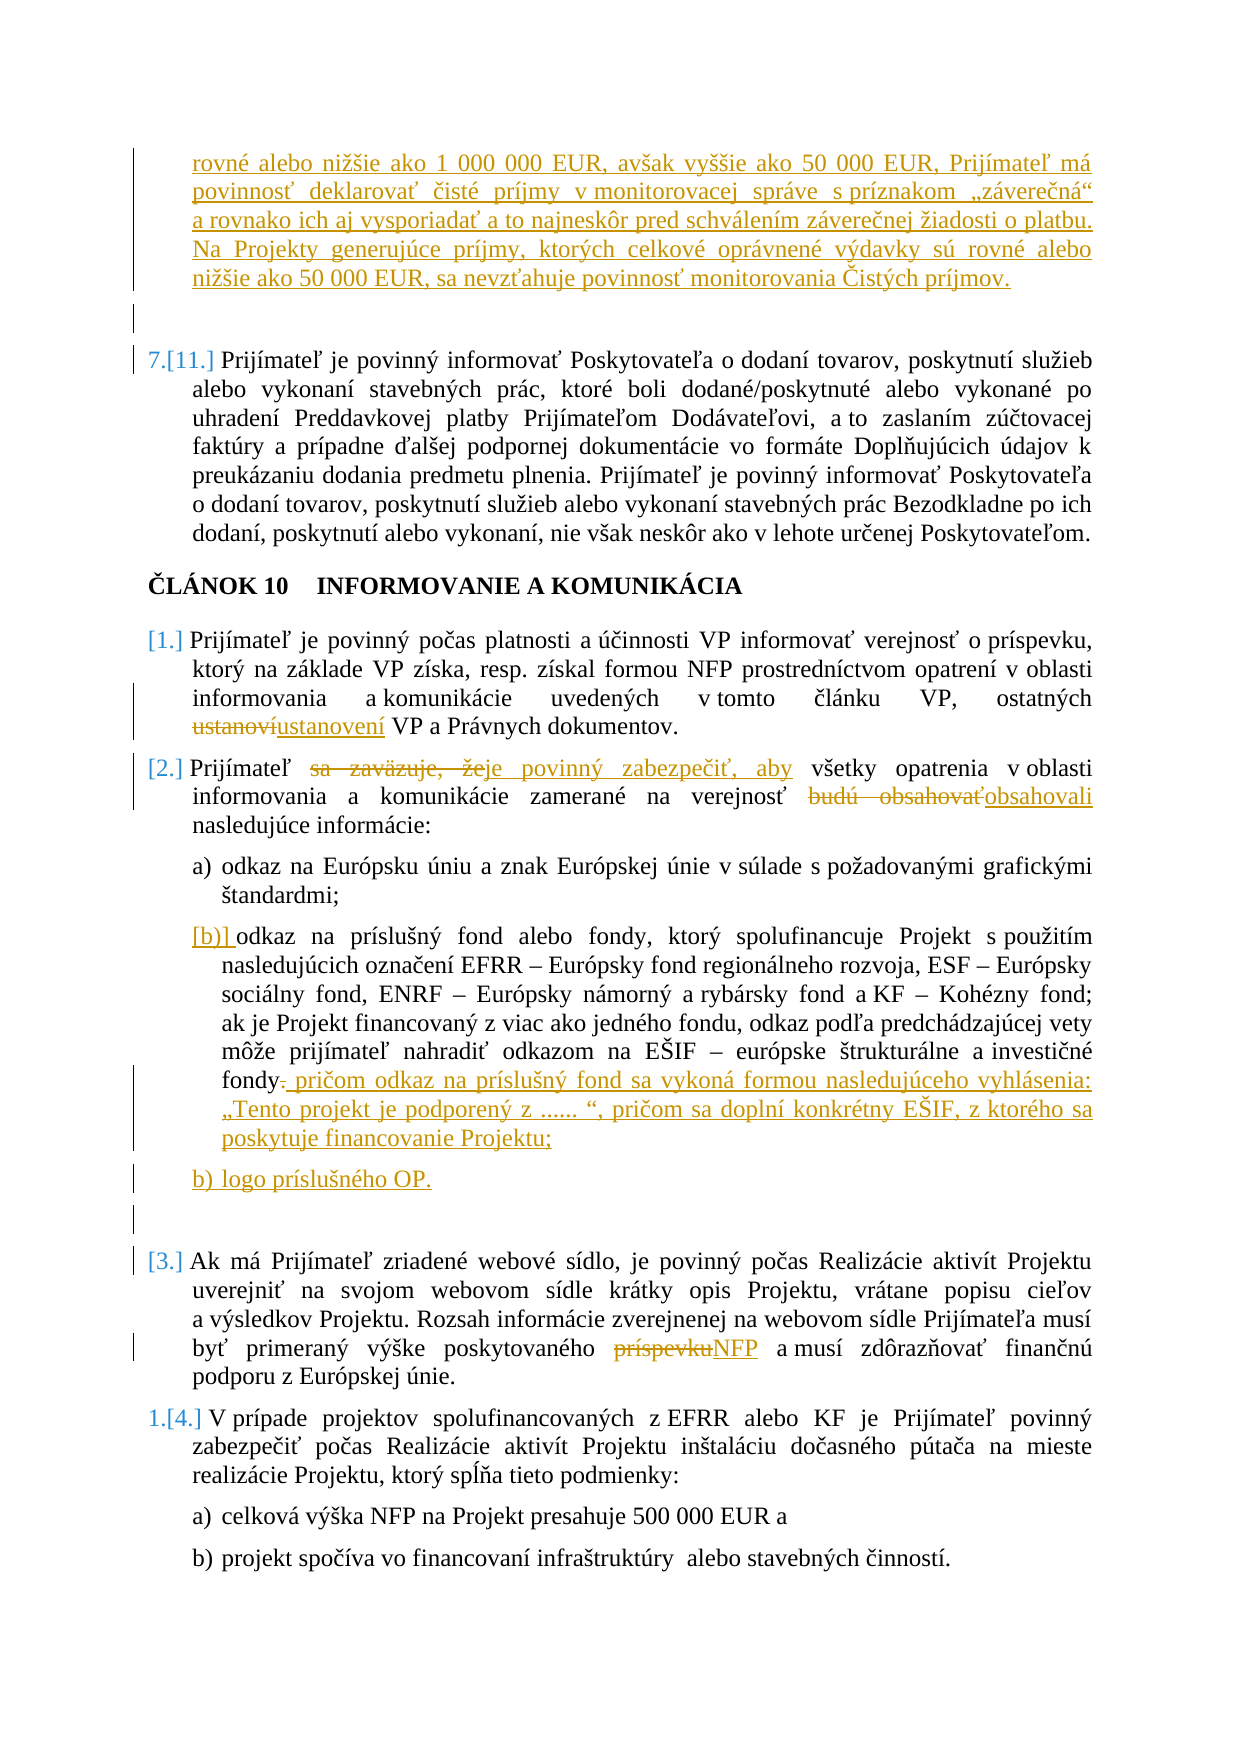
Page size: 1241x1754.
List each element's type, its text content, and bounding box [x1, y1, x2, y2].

list odkaz na Európsku úniu a znak Európskej únie v súlade s požadovanými grafickými štandardmi; [192, 851, 1093, 909]
subtitle ČLÁNOK 10 INFORMOVANIE A KOMUNIKÁCIA [148, 571, 1093, 600]
list V prípade projektov spolufinancovaných z EFRR alebo KF je Prijímateľ povinný zabezpečiť počas Realizácie aktivít Projektu inštaláciu dočasného pútača na mieste realizácie Projektu, ktorý spĺňa tieto podmienky: [148, 1403, 1093, 1489]
list Ak má Prijímateľ zriadené webové sídlo, je povinný počas Realizácie aktivít Projektu uverejniť na svojom webovom sídle krátky opis Projektu, vrátane popisu cieľov a výsledkov Projektu. Rozsah informácie zverejnenej na webovom sídle Prijímateľa musí byť primeraný výške poskytovaného a musí zdôrazňovať finančnú podporu z Európskej únie. [148, 1246, 1093, 1390]
list celková výška NFP na Projekt presahuje 500 000 EUR a [192, 1501, 1093, 1530]
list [148, 148, 1093, 291]
list Prijímateľ je povinný informovať Poskytovateľa o dodaní tovarov, poskytnutí služieb alebo vykonaní stavebných prác, ktoré boli dodané/poskytnuté alebo vykonané po uhradení Preddavkovej platby Prijímateľom Dodávateľovi, a to zaslaním zúčtovacej faktúry a prípadne ďalšej podpornej dokumentácie vo formáte Doplňujúcich údajov k preukázaniu dodania predmetu plnenia. Prijímateľ je povinný informovať Poskytovateľa o dodaní tovarov, poskytnutí služieb alebo vykonaní stavebných prác Bezodkladne po ich dodaní, poskytnutí alebo vykonaní, nie však neskôr ako v lehote určenej Poskytovateľom. [148, 345, 1093, 546]
list projekt spočíva vo financovaní infraštruktúry alebo stavebných činností. [192, 1543, 1093, 1571]
list Prijímateľ všetky opatrenia v oblasti informovania a komunikácie zamerané na verejnosť nasledujúce informácie: [148, 753, 1093, 839]
list Prijímateľ je povinný počas platnosti a účinnosti VP informovať verejnosť o príspevku, ktorý na základe VP získa, resp. získal formou NFP prostredníctvom opatrení v oblasti informovania a komunikácie uvedených v tomto článku VP, ostatných VP a Právnych dokumentov. [148, 625, 1093, 740]
list odkaz na príslušný fond alebo fondy, ktorý spolufinancuje Projekt s použitím nasledujúcich označení EFRR – Európsky fond regionálneho rozvoja, ESF – Európsky sociálny fond, ENRF – Európsky námorný a rybársky fond a KF – Kohézny fond; ak je Projekt financovaný z viac ako jedného fondu, odkaz podľa predchádzajúcej vety môže prijímateľ nahradiť odkazom na EŠIF – európske štrukturálne a investičné fondy [192, 921, 1093, 1151]
